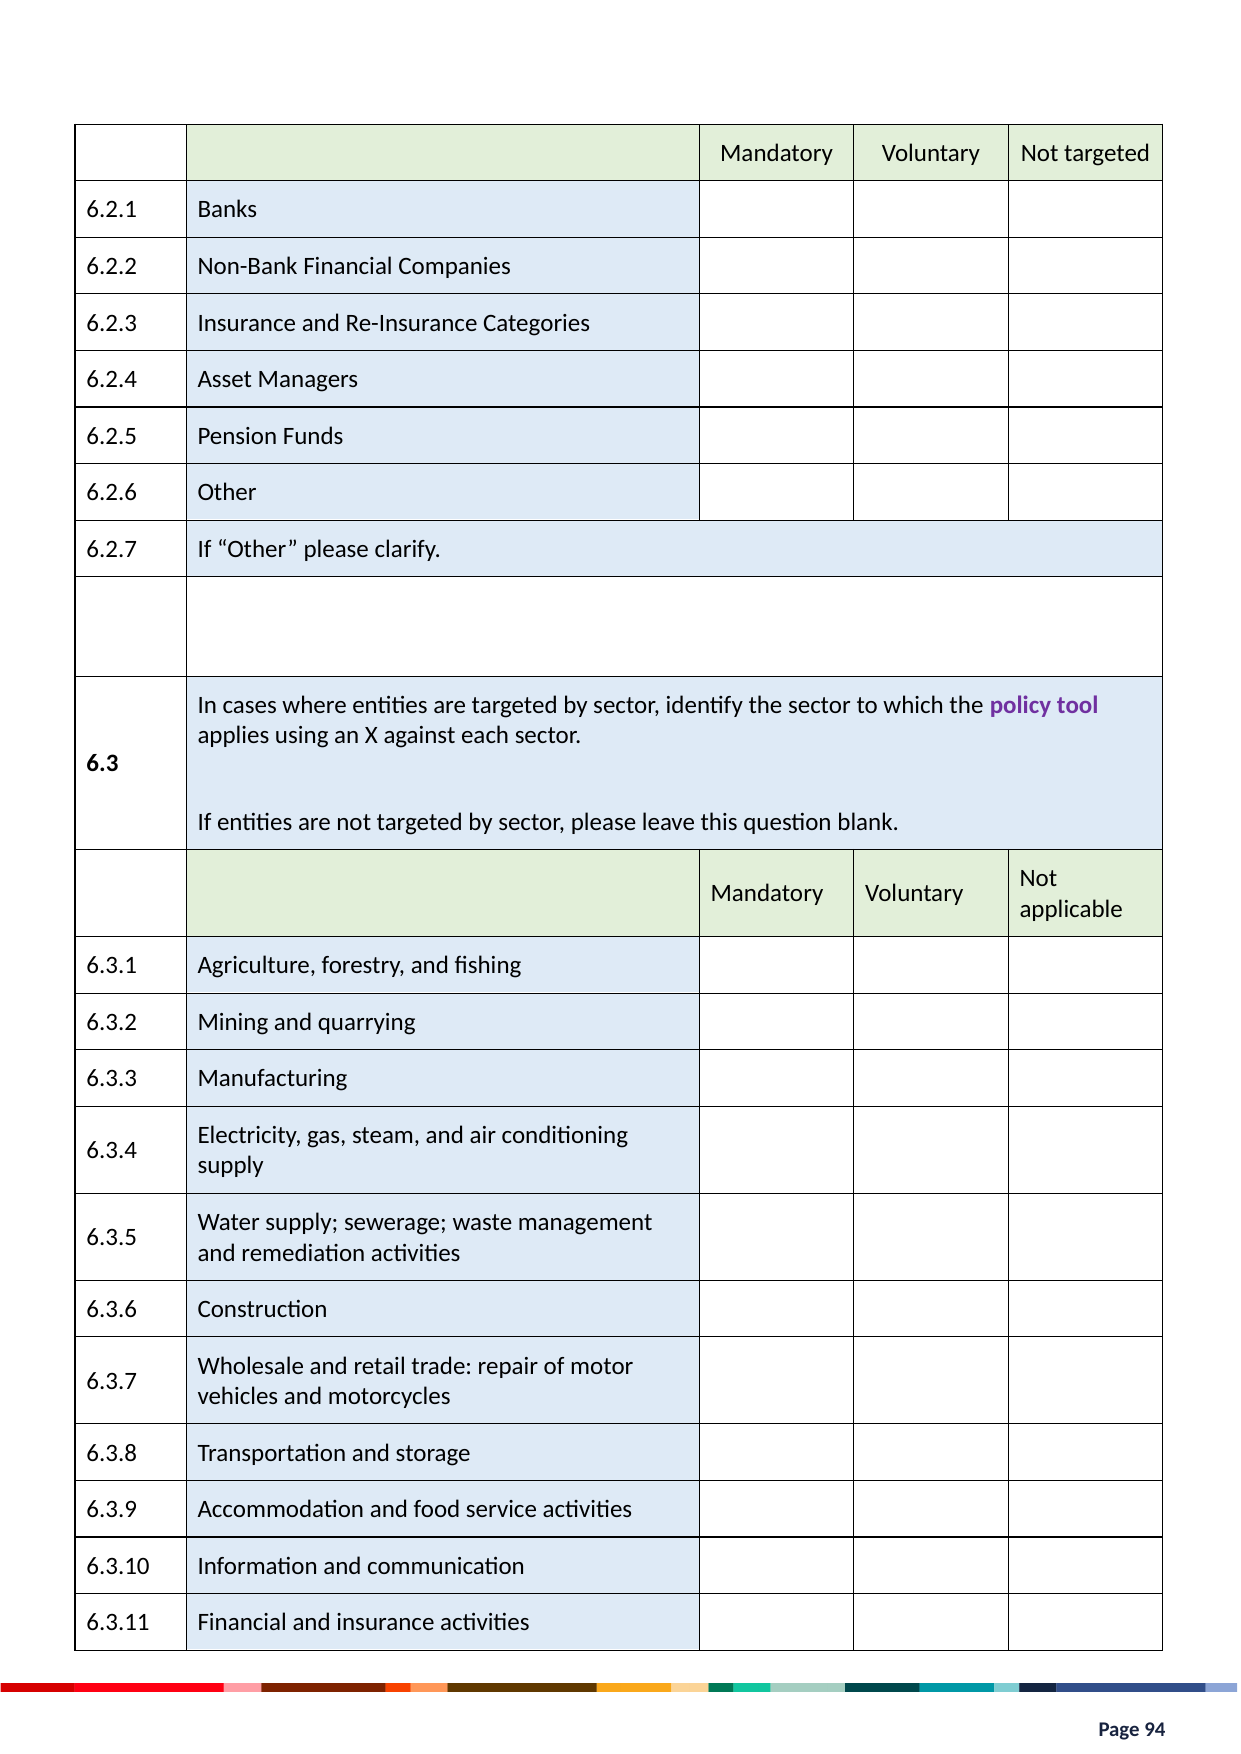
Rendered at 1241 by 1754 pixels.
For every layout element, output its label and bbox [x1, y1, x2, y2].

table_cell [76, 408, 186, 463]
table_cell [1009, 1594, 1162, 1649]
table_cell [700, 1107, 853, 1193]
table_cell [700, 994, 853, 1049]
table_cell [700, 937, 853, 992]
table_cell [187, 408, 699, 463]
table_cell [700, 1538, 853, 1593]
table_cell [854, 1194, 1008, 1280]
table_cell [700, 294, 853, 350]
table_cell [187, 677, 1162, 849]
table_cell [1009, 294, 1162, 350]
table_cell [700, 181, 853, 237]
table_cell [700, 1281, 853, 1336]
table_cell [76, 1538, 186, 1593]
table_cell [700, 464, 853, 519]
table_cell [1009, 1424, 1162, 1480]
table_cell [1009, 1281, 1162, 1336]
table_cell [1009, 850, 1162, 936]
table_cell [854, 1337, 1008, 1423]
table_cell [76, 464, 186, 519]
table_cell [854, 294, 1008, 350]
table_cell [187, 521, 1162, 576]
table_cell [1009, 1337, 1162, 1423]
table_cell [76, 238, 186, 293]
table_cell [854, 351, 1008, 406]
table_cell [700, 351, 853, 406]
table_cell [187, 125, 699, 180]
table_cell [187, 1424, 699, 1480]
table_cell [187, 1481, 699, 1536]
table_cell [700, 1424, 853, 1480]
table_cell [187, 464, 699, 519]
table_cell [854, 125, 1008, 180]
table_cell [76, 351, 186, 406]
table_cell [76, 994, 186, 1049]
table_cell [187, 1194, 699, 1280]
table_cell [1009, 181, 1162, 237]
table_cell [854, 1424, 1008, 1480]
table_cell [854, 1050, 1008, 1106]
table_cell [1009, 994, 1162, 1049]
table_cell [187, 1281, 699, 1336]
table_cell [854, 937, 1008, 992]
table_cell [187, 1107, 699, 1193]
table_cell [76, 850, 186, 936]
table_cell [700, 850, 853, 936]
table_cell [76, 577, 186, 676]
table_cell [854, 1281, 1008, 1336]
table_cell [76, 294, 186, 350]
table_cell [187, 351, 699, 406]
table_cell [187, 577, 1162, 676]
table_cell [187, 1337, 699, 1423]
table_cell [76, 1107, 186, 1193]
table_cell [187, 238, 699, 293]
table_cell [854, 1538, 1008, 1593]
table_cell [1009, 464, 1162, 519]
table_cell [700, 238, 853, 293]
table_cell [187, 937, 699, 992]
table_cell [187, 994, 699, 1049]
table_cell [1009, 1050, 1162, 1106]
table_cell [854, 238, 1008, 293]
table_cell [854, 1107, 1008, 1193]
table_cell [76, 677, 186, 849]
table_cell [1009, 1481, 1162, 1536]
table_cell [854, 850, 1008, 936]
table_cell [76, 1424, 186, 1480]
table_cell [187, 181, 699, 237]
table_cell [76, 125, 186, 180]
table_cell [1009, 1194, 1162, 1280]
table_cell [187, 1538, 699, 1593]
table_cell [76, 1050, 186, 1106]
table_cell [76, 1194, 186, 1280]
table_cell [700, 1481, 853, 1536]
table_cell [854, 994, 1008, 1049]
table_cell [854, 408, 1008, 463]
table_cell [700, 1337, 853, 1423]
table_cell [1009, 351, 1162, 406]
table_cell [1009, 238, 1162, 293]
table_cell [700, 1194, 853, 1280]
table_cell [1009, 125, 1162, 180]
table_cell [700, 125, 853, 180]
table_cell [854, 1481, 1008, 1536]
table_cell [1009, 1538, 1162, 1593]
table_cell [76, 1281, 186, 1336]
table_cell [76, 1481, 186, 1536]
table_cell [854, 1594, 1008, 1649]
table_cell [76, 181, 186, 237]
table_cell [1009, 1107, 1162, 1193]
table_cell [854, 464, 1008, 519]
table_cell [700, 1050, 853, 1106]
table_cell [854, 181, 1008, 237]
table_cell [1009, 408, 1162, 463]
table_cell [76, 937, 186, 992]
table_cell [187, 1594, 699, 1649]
picture [0, 1683, 1236, 1692]
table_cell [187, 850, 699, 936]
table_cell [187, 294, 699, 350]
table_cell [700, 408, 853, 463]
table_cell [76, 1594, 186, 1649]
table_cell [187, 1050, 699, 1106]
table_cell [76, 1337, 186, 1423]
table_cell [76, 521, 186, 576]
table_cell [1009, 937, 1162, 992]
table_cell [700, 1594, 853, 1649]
